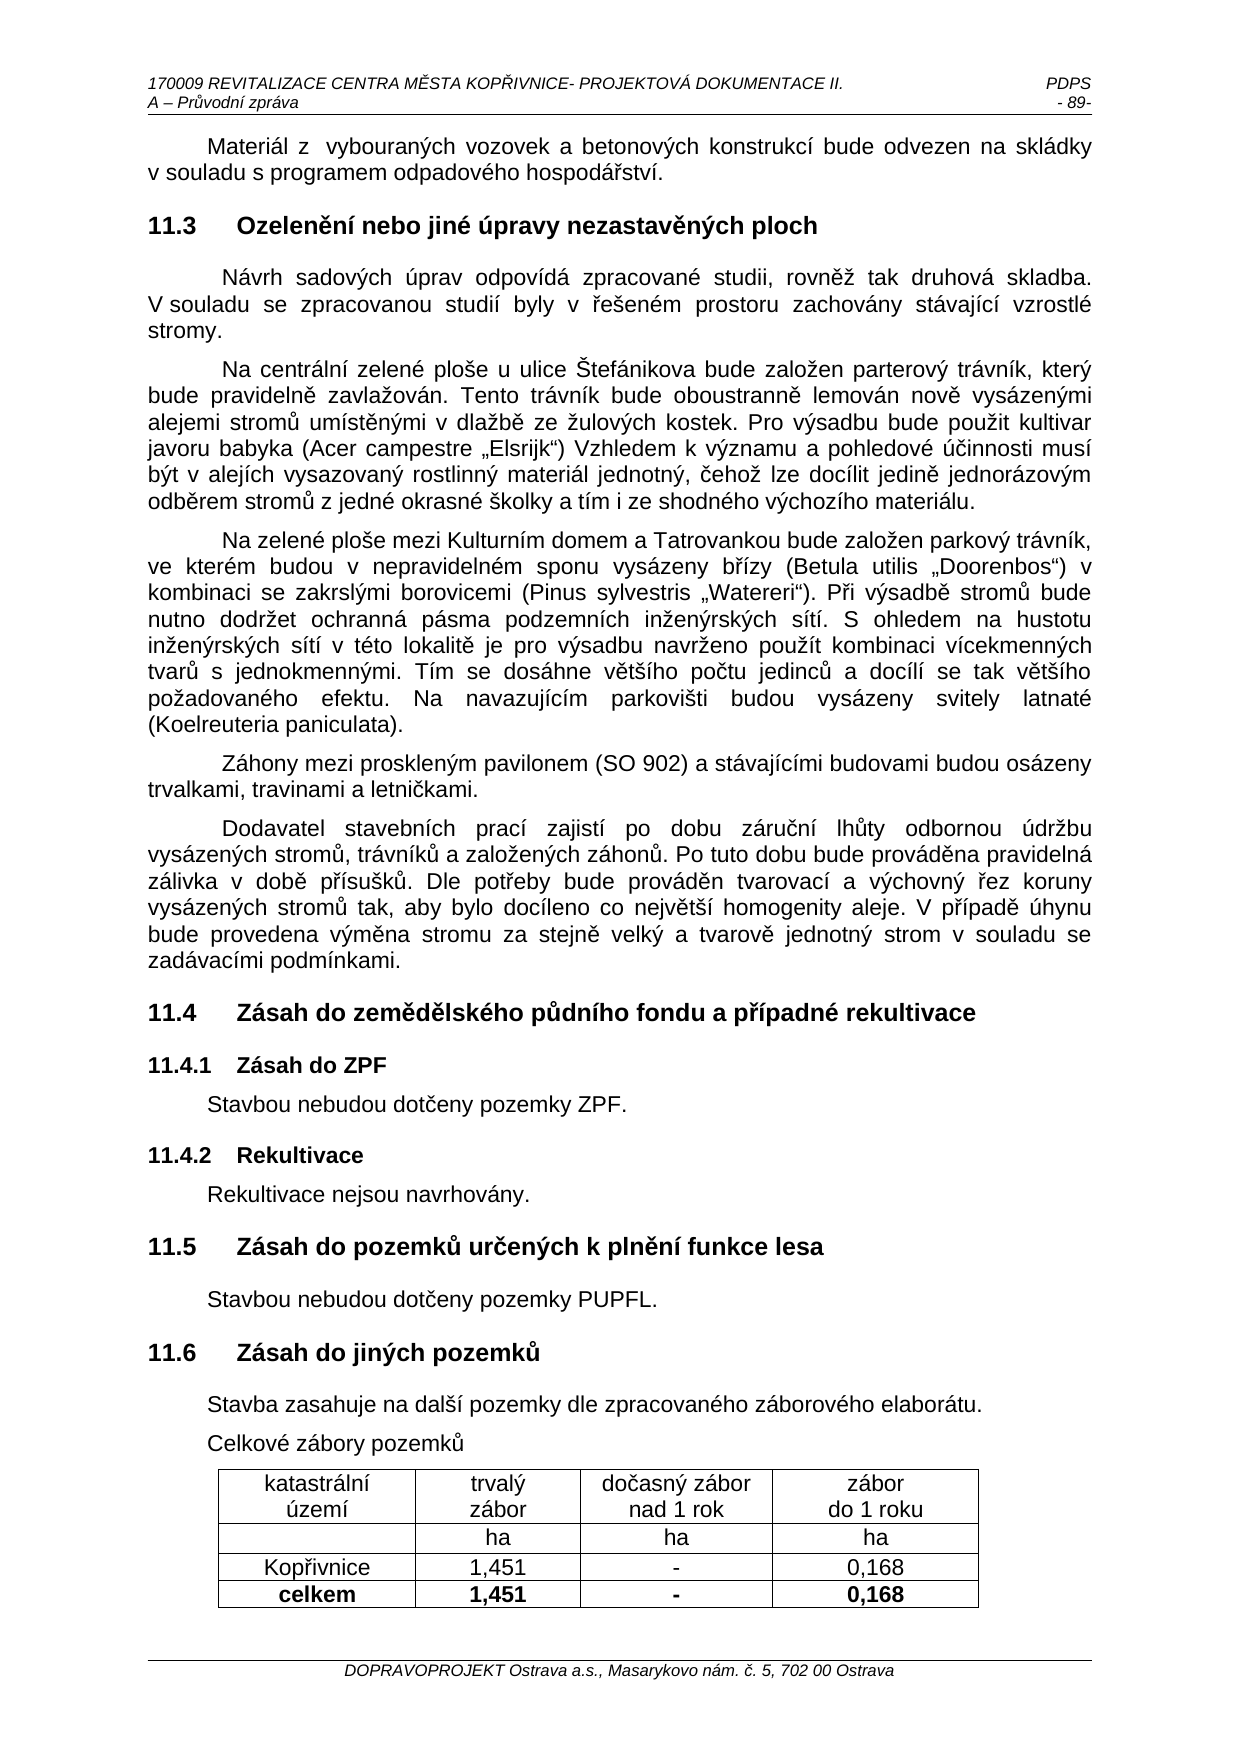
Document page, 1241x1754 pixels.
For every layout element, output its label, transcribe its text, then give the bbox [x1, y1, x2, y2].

table_cell 0,168 [773, 1554, 978, 1580]
table_cell 1,451 [416, 1554, 580, 1580]
text Na centrální zelené ploše u ulice Štefánikova bude založen parterový trávník, který bude pravidelně zavlažován. Tento trávník bude oboustranně lemován nově vysázenými alejemi stromů umístěnými v dlažbě ze žulových kostek. Pro výsadbu bude použit kultivar javoru babyka (Acer campestre „Elsrijk“) Vzhledem k významu a pohledové účinnosti musí být v alejích vysazovaný rostlinný materiál jednotný, čehož lze docílit jedině jednorázovým odběrem stromů z jedné okrasné školky a tím i ze shodného výchozího materiálu. [148, 356, 1092, 514]
table_cell ha [773, 1524, 978, 1552]
subtitle Rekultivace [148, 1142, 1092, 1168]
text Stavba zasahuje na další pozemky dle zpracovaného záborového elaborátu. [148, 1391, 1092, 1418]
table_header katastrální území [219, 1470, 415, 1523]
table_cell - [581, 1581, 772, 1607]
table_cell [219, 1524, 415, 1552]
table_header zábor do 1 roku [773, 1470, 978, 1523]
text Návrh sadových úprav odpovídá zpracované studii, rovněž tak druhová skladba. V souladu se zpracovanou studií byly v řešeném prostoru zachovány stávající vzrostlé stromy. [148, 264, 1092, 343]
subtitle Ozelenění nebo jiné úpravy nezastavěných ploch [148, 211, 1092, 239]
text Záhony mezi proskleným pavilonem (SO 902) a stávajícími budovami budou osázeny trvalkami, travinami a letničkami. [148, 750, 1092, 803]
table_cell 0,168 [773, 1581, 978, 1607]
table_cell Kopřivnice [219, 1554, 415, 1580]
text Rekultivace nejsou navrhovány. [148, 1181, 1092, 1207]
text Na zelené ploše mezi Kulturním domem a Tatrovankou bude založen parkový trávník, ve kterém budou v nepravidelném sponu vysázeny břízy (Betula utilis „Doorenbos“) v kombinaci se zakrslými borovicemi (Pinus sylvestris „Watereri“). Při výsadbě stromů bude nutno dodržet ochranná pásma podzemních inženýrských sítí. S ohledem na hustotu inženýrských sítí v této lokalitě je pro výsadbu navrženo použít kombinaci vícekmenných tvarů s jednokmennými. Tím se dosáhne většího počtu jedinců a docílí se tak většího požadovaného efektu. Na navazujícím parkovišti budou vysázeny svitely latnaté (Koelreuteria paniculata). [148, 527, 1092, 737]
table_cell - [581, 1554, 772, 1580]
text Stavbou nebudou dotčeny pozemky PUPFL. [148, 1286, 1092, 1312]
table_header trvalý zábor [416, 1470, 580, 1523]
table_header dočasný zábor nad 1 rok [581, 1470, 772, 1523]
table_cell ha [416, 1524, 580, 1552]
text Materiál z vybouraných vozovek a betonových konstrukcí bude odvezen na skládky v souladu s programem odpadového hospodářství. [148, 133, 1092, 186]
subtitle Zásah do pozemků určených k plnění funkce lesa [148, 1232, 1092, 1261]
text Celkové zábory pozemků [148, 1430, 1092, 1456]
subtitle Zásah do jiných pozemků [148, 1337, 1092, 1366]
subtitle Zásah do zemědělského půdního fondu a případné rekultivace [148, 998, 1092, 1027]
table_cell 1,451 [416, 1581, 580, 1607]
table_cell ha [581, 1524, 772, 1552]
subtitle Zásah do ZPF [148, 1052, 1092, 1078]
table_cell celkem [219, 1581, 415, 1607]
text Stavbou nebudou dotčeny pozemky ZPF. [148, 1091, 1092, 1117]
text Dodavatel stavebních prací zajistí po dobu záruční lhůty odbornou údržbu vysázených stromů, trávníků a založených záhonů. Po tuto dobu bude prováděna pravidelná zálivka v době přísušků. Dle potřeby bude prováděn tvarovací a výchovný řez koruny vysázených stromů tak, aby bylo docíleno co největší homogenity aleje. V případě úhynu bude provedena výměna stromu za stejně velký a tvarově jednotný strom v souladu se zadávacími podmínkami. [148, 815, 1092, 973]
